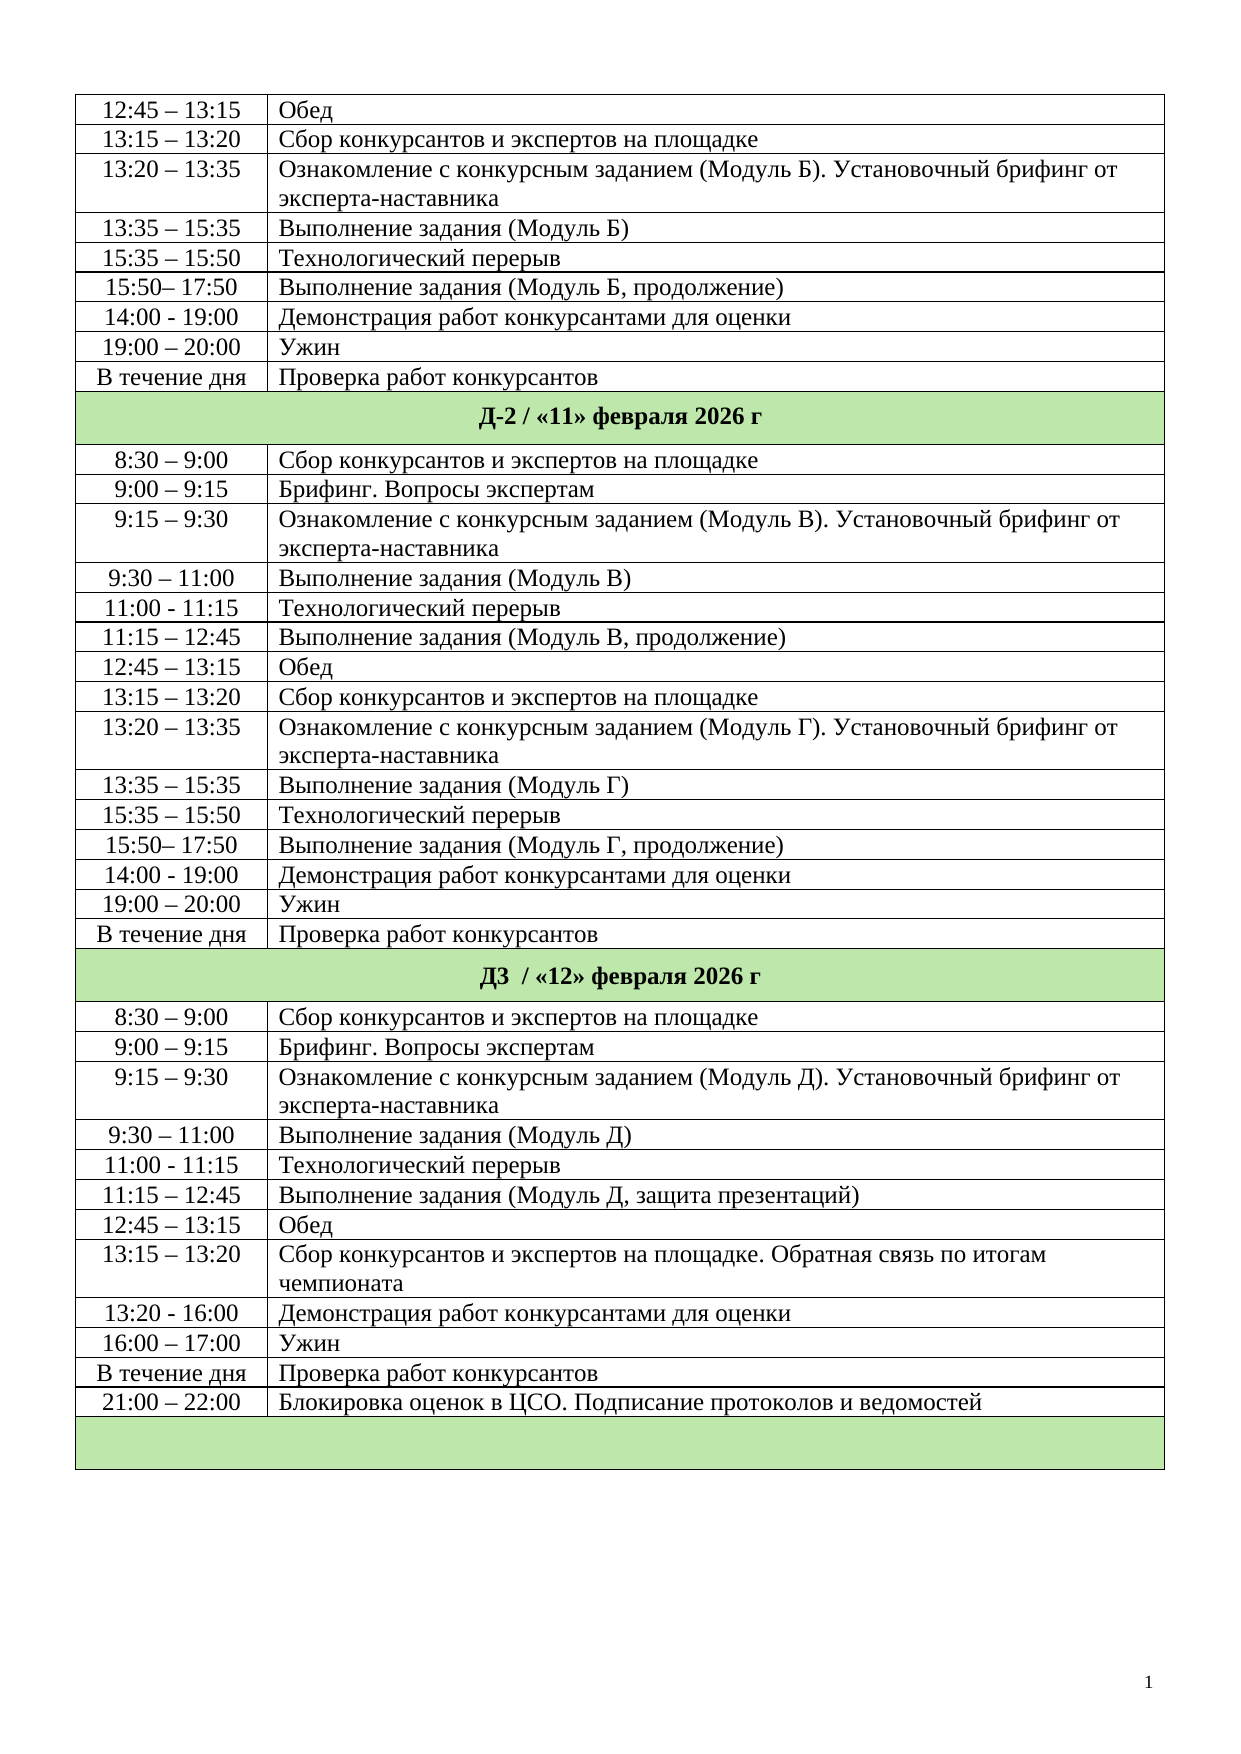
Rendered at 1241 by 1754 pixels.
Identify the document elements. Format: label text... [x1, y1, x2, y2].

table_cell Демонстрация работ конкурсантами для оценки [268, 302, 1164, 331]
table_cell Выполнение задания (Модуль Г, продолжение) [268, 830, 1164, 859]
table_cell Ужин [268, 890, 1164, 918]
table_cell Выполнение задания (Модуль Б, продолжение) [268, 273, 1164, 301]
table_cell Д-2 / «11» февраля 2026 г [76, 392, 1164, 444]
table_cell Выполнение задания (Модуль Д, защита презентаций) [268, 1180, 1164, 1209]
table_cell 12:45 – 13:15 [76, 652, 267, 681]
table_cell [76, 1417, 1164, 1469]
table_cell 19:00 – 20:00 [76, 332, 267, 361]
table_cell Сбор конкурсантов и экспертов на площадке [268, 682, 1164, 711]
table_cell Д3 / «12» февраля 2026 г [76, 949, 1164, 1001]
table_cell 15:50– 17:50 [76, 273, 267, 301]
table_cell 13:35 – 15:35 [76, 213, 267, 242]
table_cell 16:00 – 17:00 [76, 1328, 267, 1357]
table_cell 12:45 – 13:15 [76, 1210, 267, 1238]
table_cell Технологический перерыв [268, 243, 1164, 271]
table_cell В течение дня [76, 362, 267, 391]
table_cell В течение дня [76, 919, 267, 948]
table_cell 9:00 – 9:15 [76, 1032, 267, 1061]
table_cell Выполнение задания (Модуль В) [268, 563, 1164, 592]
table_cell 8:30 – 9:00 [76, 1002, 267, 1031]
table_cell Обед [268, 95, 1164, 123]
table_cell Выполнение задания (Модуль В, продолжение) [268, 623, 1164, 651]
table_cell 13:20 - 16:00 [76, 1298, 267, 1327]
table_cell 13:15 – 13:20 [76, 682, 267, 711]
table_cell Технологический перерыв [268, 593, 1164, 621]
table_cell Технологический перерыв [268, 800, 1164, 829]
table_cell 13:15 – 13:20 [76, 1240, 267, 1297]
table_cell Демонстрация работ конкурсантами для оценки [268, 1298, 1164, 1327]
table_cell 15:50– 17:50 [76, 830, 267, 859]
table_cell Ознакомление с конкурсным заданием (Модуль Б). Установочный брифинг от эксперта-наставника [268, 154, 1164, 212]
table_cell Ознакомление с конкурсным заданием (Модуль Г). Установочный брифинг от эксперта-наставника [268, 712, 1164, 769]
table_cell Сбор конкурсантов и экспертов на площадке [268, 1002, 1164, 1031]
table_cell 14:00 - 19:00 [76, 860, 267, 888]
table_cell В течение дня [76, 1358, 267, 1386]
table_cell 21:00 – 22:00 [76, 1388, 267, 1416]
table_cell Демонстрация работ конкурсантами для оценки [268, 860, 1164, 888]
table_cell Брифинг. Вопросы экспертам [268, 475, 1164, 503]
table_cell 9:30 – 11:00 [76, 1120, 267, 1149]
table_cell 15:35 – 15:50 [76, 800, 267, 829]
table_cell Ознакомление с конкурсным заданием (Модуль Д). Установочный брифинг от эксперта-наставника [268, 1062, 1164, 1119]
table_cell Проверка работ конкурсантов [268, 1358, 1164, 1386]
table_cell Ознакомление с конкурсным заданием (Модуль В). Установочный брифинг от эксперта-наставника [268, 504, 1164, 562]
table_cell 9:15 – 9:30 [76, 504, 267, 562]
table_cell Обед [268, 1210, 1164, 1238]
table_cell 11:00 - 11:15 [76, 1150, 267, 1179]
table_cell Ужин [268, 1328, 1164, 1357]
table_cell 8:30 – 9:00 [76, 445, 267, 473]
table_cell Проверка работ конкурсантов [268, 362, 1164, 391]
table_cell Сбор конкурсантов и экспертов на площадке [268, 445, 1164, 473]
table_cell 9:30 – 11:00 [76, 563, 267, 592]
table_cell 13:15 – 13:20 [76, 125, 267, 153]
table_cell Выполнение задания (Модуль Г) [268, 770, 1164, 799]
table_cell 13:20 – 13:35 [76, 712, 267, 769]
table_cell Сбор конкурсантов и экспертов на площадке. Обратная связь по итогам чемпионата [268, 1240, 1164, 1297]
table_cell 13:35 – 15:35 [76, 770, 267, 799]
table_cell Технологический перерыв [268, 1150, 1164, 1179]
table_cell 14:00 - 19:00 [76, 302, 267, 331]
table_cell 15:35 – 15:50 [76, 243, 267, 271]
table_cell 11:00 - 11:15 [76, 593, 267, 621]
table_cell 9:15 – 9:30 [76, 1062, 267, 1119]
table_cell Обед [268, 652, 1164, 681]
table_cell 11:15 – 12:45 [76, 623, 267, 651]
table_cell Проверка работ конкурсантов [268, 919, 1164, 948]
table_cell Выполнение задания (Модуль Б) [268, 213, 1164, 242]
table_cell 12:45 – 13:15 [76, 95, 267, 123]
table_cell Брифинг. Вопросы экспертам [268, 1032, 1164, 1061]
table_cell Блокировка оценок в ЦСО. Подписание протоколов и ведомостей [268, 1388, 1164, 1416]
table_cell Сбор конкурсантов и экспертов на площадке [268, 125, 1164, 153]
table_cell Ужин [268, 332, 1164, 361]
table_cell 13:20 – 13:35 [76, 154, 267, 212]
table_cell 11:15 – 12:45 [76, 1180, 267, 1209]
table_cell 9:00 – 9:15 [76, 475, 267, 503]
table_cell Выполнение задания (Модуль Д) [268, 1120, 1164, 1149]
table_cell 19:00 – 20:00 [76, 890, 267, 918]
